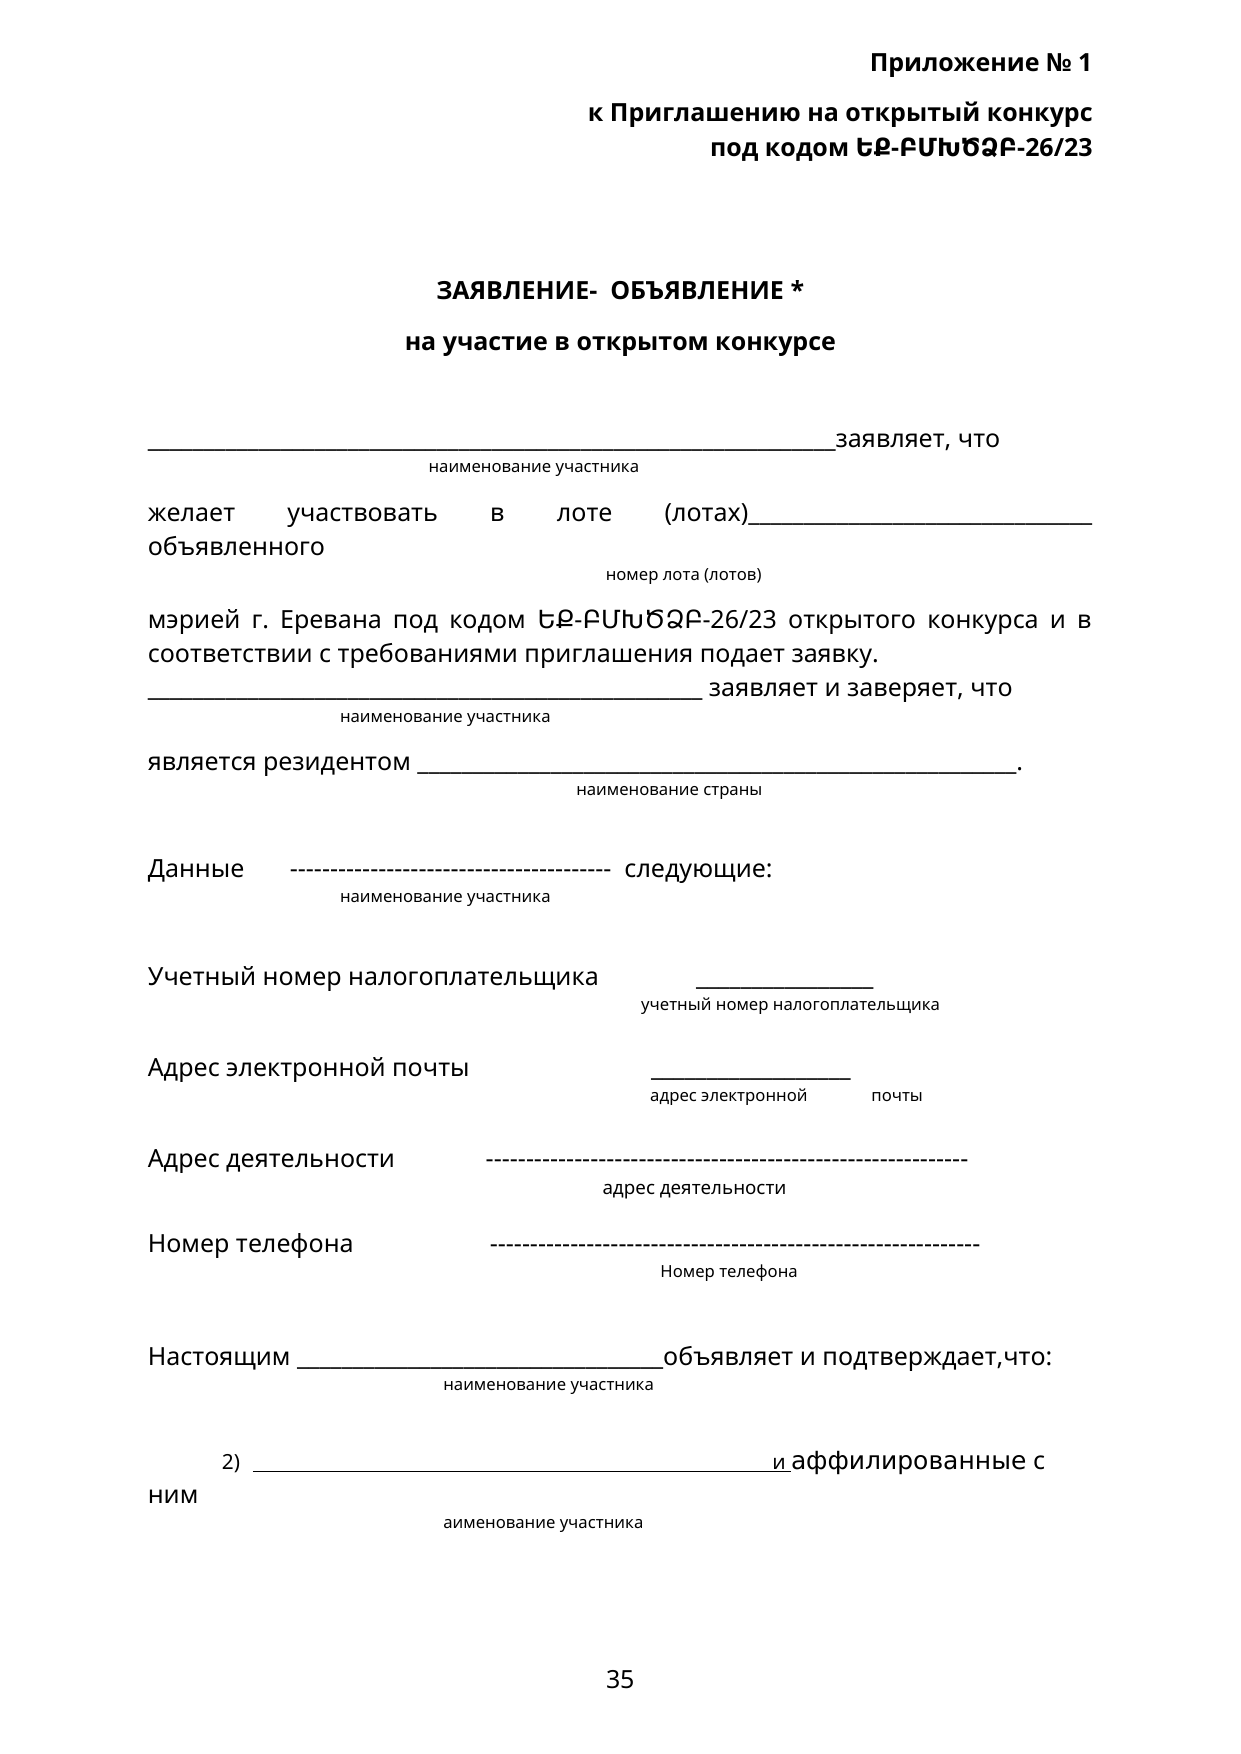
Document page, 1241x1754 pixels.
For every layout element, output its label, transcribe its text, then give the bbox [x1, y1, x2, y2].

text ______________________________________________________________заявляет, что [148, 421, 1092, 455]
text Учетный номер налогоплательщика ________________ [148, 958, 1092, 993]
text к Приглашению на открытый конкурс под кодом ԵՔ-ԲՄԽԾՁԲ-26/23 [148, 95, 1092, 163]
text __________________________________________________ заявляет и заверяет, что [148, 670, 1092, 704]
text Адрес деятельности ------------------------------------------------------------ [148, 1140, 1092, 1174]
text наименование страны [576, 778, 1092, 800]
text Приложение № 1 [148, 44, 1092, 78]
text 2) и аффилированные с ним [148, 1443, 1092, 1511]
text наименование участника [340, 885, 1092, 908]
text наименование участника [428, 455, 1092, 478]
text адрес деятельности [148, 1174, 1092, 1200]
text номер лота (лотов) [606, 563, 1092, 585]
text наименование участника [443, 1372, 1092, 1395]
text Адрес электронной почты __________________ [148, 1049, 1092, 1083]
text адрес электронной почты [502, 1083, 1092, 1106]
text Настоящим _________________________________объявляет и подтверждает,что: [148, 1338, 1092, 1372]
text ЗАЯВЛЕНИЕ- ОБЪЯВЛЕНИЕ * [148, 273, 1092, 307]
subtitle на участие в открытом конкурсе [148, 324, 1092, 358]
text является резидентом ______________________________________________________. [148, 743, 1092, 778]
text Данные ---------------------------------------- следующие: [148, 851, 1092, 885]
text желает участвовать в лоте (лотах)_______________________________ объявленного [148, 494, 1092, 563]
text мэрией г. Еревана под кодом ԵՔ-ԲՄԽԾՁԲ-26/23 открытого конкурса и в соответствии с требованиями приглашения подает заявку. [148, 602, 1092, 670]
text учетный номер налогоплательщика [576, 993, 1092, 1015]
text Номер телефона [517, 1259, 1092, 1282]
text наименование участника [340, 704, 1092, 727]
text Номер телефона ------------------------------------------------------------- [148, 1225, 1092, 1259]
text аименование участника [443, 1511, 1092, 1533]
